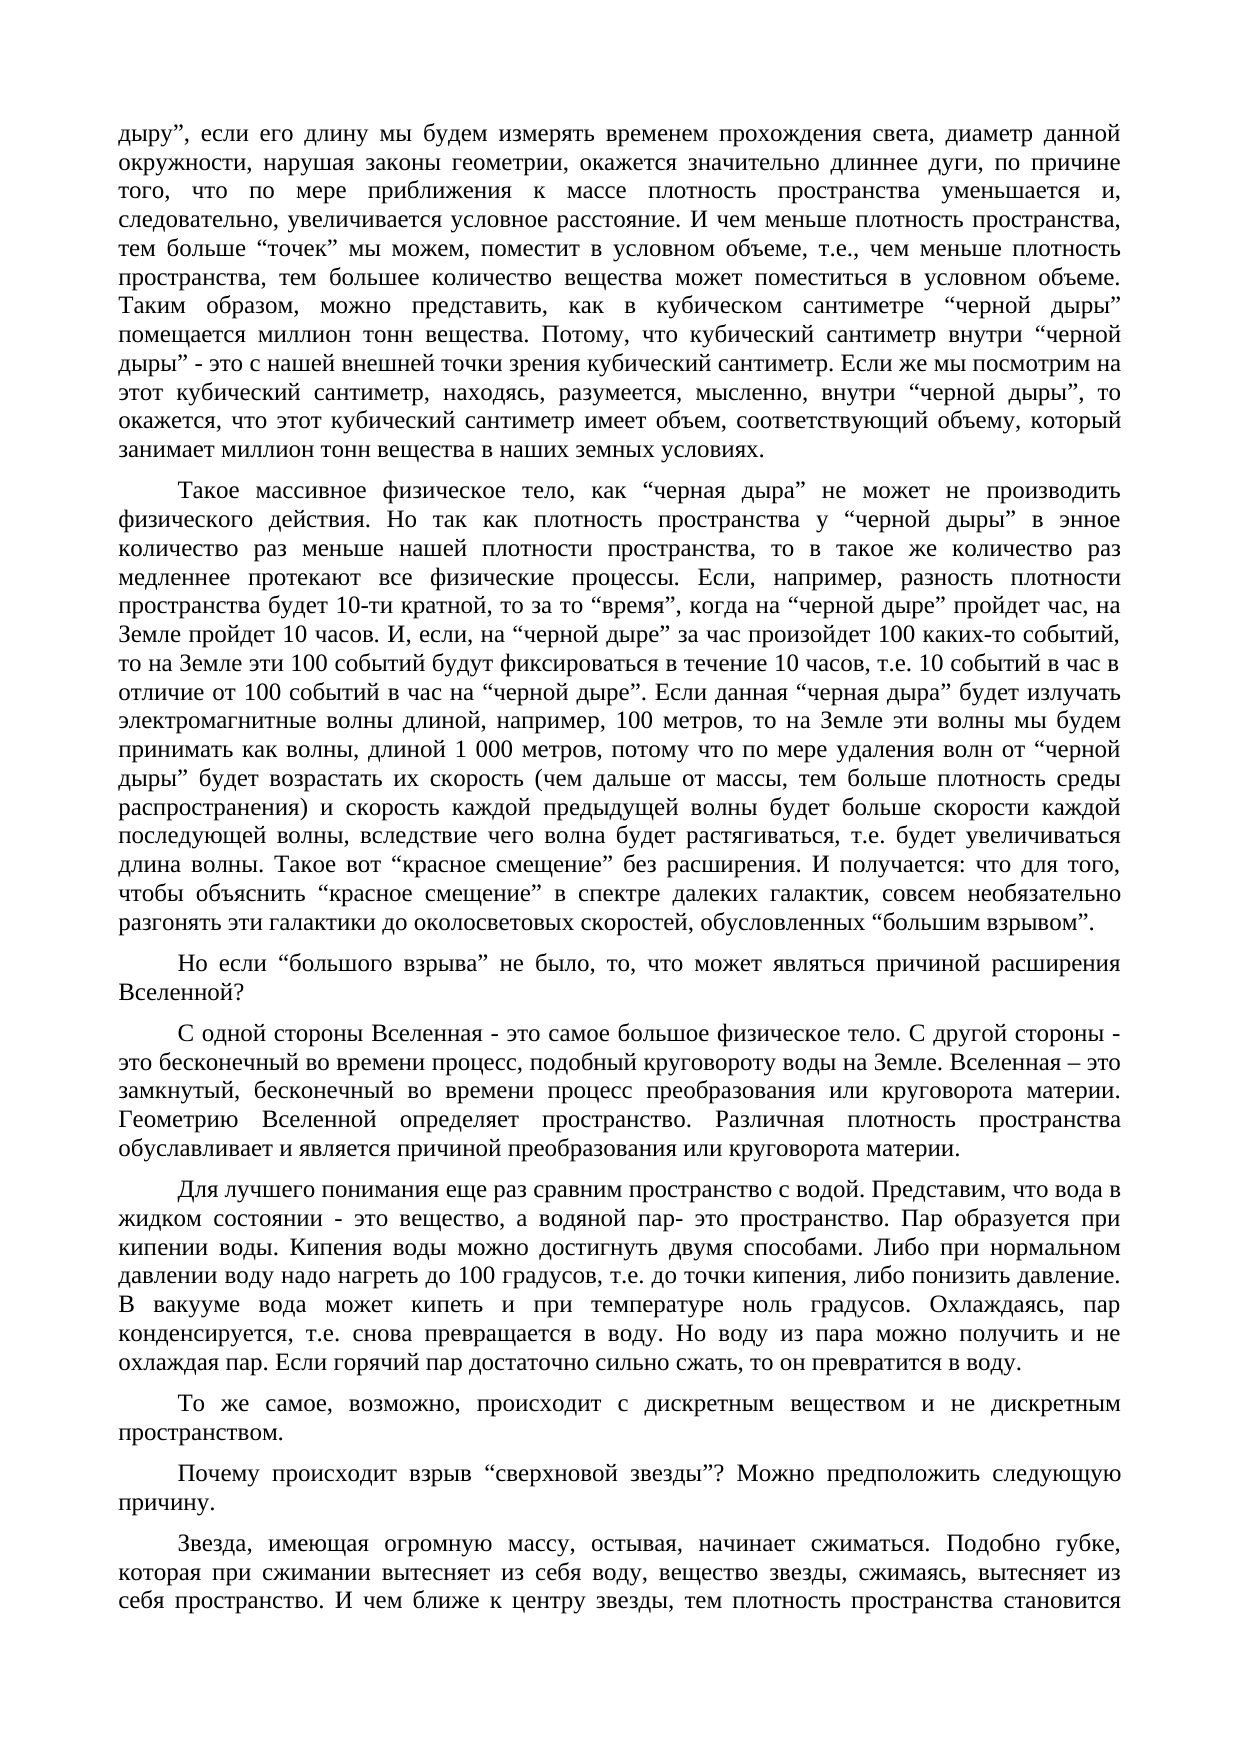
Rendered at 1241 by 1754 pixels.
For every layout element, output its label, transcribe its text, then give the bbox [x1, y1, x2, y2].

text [118, 1528, 1122, 1614]
text С одной стороны Вселенная - это самое большое физическое тело. С другой стороны - это бесконечный во времени процесс, подобный круговороту воды на Земле. Вселенная – это замкнутый, бесконечный во времени процесс преобразования или круговорота материи. Геометрию Вселенной определяет пространство. Различная плотность пространства обуславливает и является причиной преобразования или круговорота материи. [118, 1018, 1122, 1162]
text Но если “большого взрыва” не было, то, что может являться причиной расширения Вселенной? [118, 948, 1122, 1006]
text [118, 118, 1122, 463]
text Почему происходит взрыв “сверхновой звезды”? Можно предположить следующую причину. [118, 1458, 1122, 1516]
text Такое массивное физическое тело, как “черная дыра” не может не производить физического действия. Но так как плотность пространства у “черной дыры” в энное количество раз меньше нашей плотности пространства, то в такое же количество раз медленнее протекают все физические процессы. Если, например, разность плотности пространства будет 10-ти кратной, то за то “время”, когда на “черной дыре” пройдет час, на Земле пройдет 10 часов. И, если, на “черной дыре” за час произойдет 100 каких-то событий, то на Земле эти 100 событий будут фиксироваться в течение 10 часов, т.е. 10 событий в час в отличие от 100 событий в час на “черной дыре”. Если данная “черная дыра” будет излучать электромагнитные волны длиной, например, 100 метров, то на Земле эти волны мы будем принимать как волны, длиной 1 000 метров, потому что по мере удаления волн от “черной дыры” будет возрастать их скорость (чем дальше от массы, тем больше плотность среды распространения) и скорость каждой предыдущей волны будет больше скорости каждой последующей волны, вследствие чего волна будет растягиваться, т.е. будет увеличиваться длина волны. Такое вот “красное смещение” без расширения. И получается: что для того, чтобы объяснить “красное смещение” в спектре далеких галактик, совсем необязательно разгонять эти галактики до околосветовых скоростей, обусловленных “большим взрывом”. [118, 476, 1122, 936]
text Для лучшего понимания еще раз сравним пространство с водой. Представим, что вода в жидком состоянии - это вещество, а водяной пар- это пространство. Пар образуется при кипении воды. Кипения воды можно достигнуть двумя способами. Либо при нормальном давлении воду надо нагреть до 100 градусов, т.е. до точки кипения, либо понизить давление. В вакууме вода может кипеть и при температуре ноль градусов. Охлаждаясь, пар конденсируется, т.е. снова превращается в воду. Но воду из пара можно получить и не охлаждая пар. Если горячий пар достаточно сильно сжать, то он превратится в воду. [118, 1174, 1122, 1376]
text То же самое, возможно, происходит с дискретным веществом и не дискретным пространством. [118, 1388, 1122, 1446]
